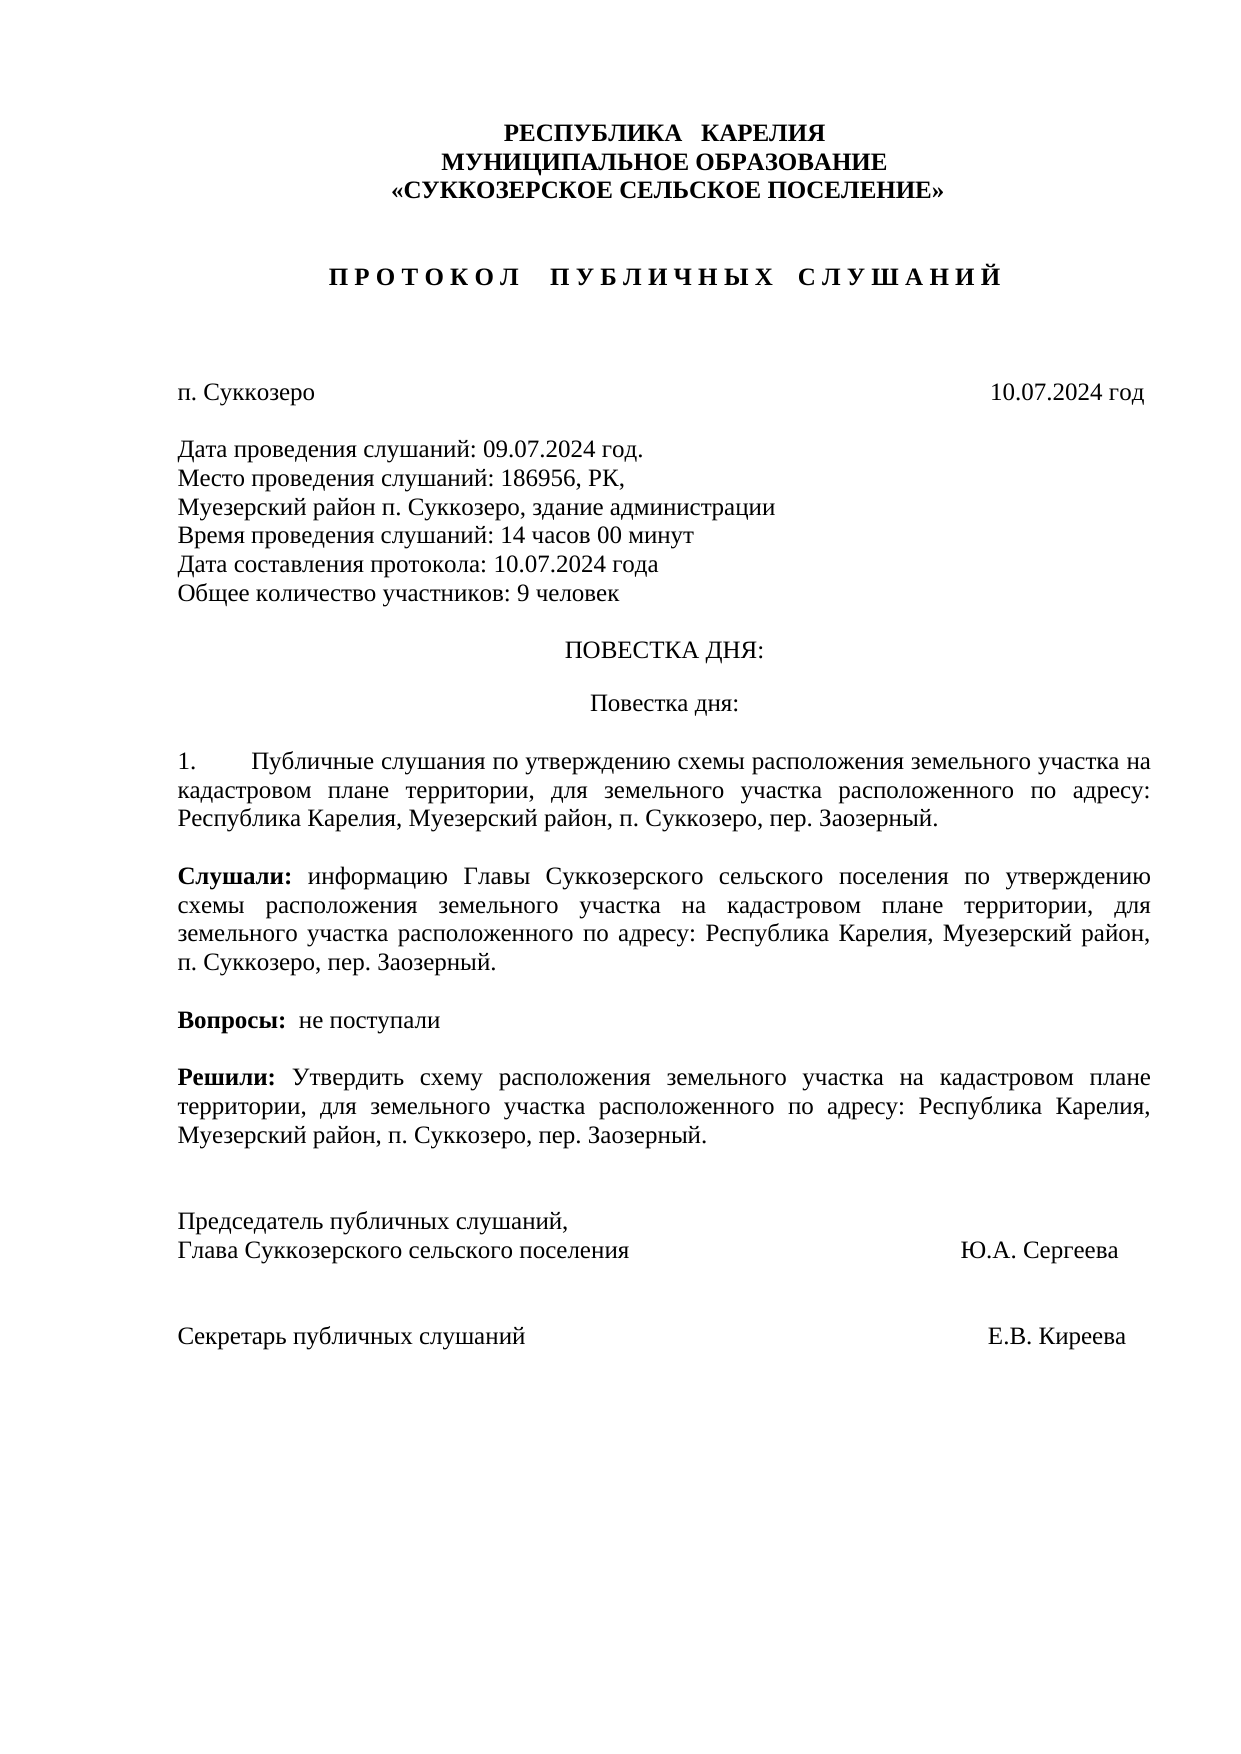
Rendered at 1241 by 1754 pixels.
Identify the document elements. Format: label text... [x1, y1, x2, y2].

text Секретарь публичных слушаний Е.В. Киреева [177, 1321, 1152, 1350]
text Вопросы: не поступали [177, 1005, 1152, 1033]
text п. Суккозеро 10.07.2024 год [177, 377, 1152, 406]
list Публичные слушания по утверждению схемы расположения земельного участка на кадастровом плане территории, для земельного участка расположенного по адресу: Республика Карелия, Муезерский район, п. Суккозеро, пер. Заозерный. [177, 746, 1152, 832]
text РЕСПУБЛИКА КАРЕЛИЯ [177, 118, 1152, 147]
title Время проведения слушаний: 14 часов 00 минут [177, 521, 1152, 549]
text Глава Суккозерского сельского поселения Ю.А. Сергеева [177, 1235, 1152, 1263]
text Председатель публичных слушаний, [177, 1206, 1152, 1235]
title Общее количество участников: 9 человек [177, 578, 1152, 607]
text МУНИЦИПАЛЬНОЕ ОБРАЗОВАНИЕ [177, 147, 1152, 176]
title ПОВЕСТКА ДНЯ: [177, 636, 1152, 664]
text «СУККОЗЕРСКОЕ СЕЛЬСКОЕ ПОСЕЛЕНИЕ» [177, 176, 1152, 204]
title Место проведения слушаний: 186956, РК, [177, 463, 1152, 492]
title Муезерский район п. Суккозеро, здание администрации [177, 492, 1152, 521]
title Дата составления протокола: 10.07.2024 года [177, 549, 1152, 578]
text П Р О Т О К О Л П У Б Л И Ч Н Ы Х С Л У Ш А Н И Й [177, 262, 1152, 291]
text Повестка дня: [177, 688, 1152, 717]
title Дата проведения слушаний: 09.07.2024 год. [162, 434, 1152, 463]
text Слушали: информацию Главы Суккозерского сельского поселения по утверждению схемы расположения земельного участка на кадастровом плане территории, для земельного участка расположенного по адресу: Республика Карелия, Муезерский район, п. Суккозеро, пер. Заозерный. [177, 861, 1152, 976]
text Решили: Утвердить схему расположения земельного участка на кадастровом плане территории, для земельного участка расположенного по адресу: Республика Карелия, Муезерский район, п. Суккозеро, пер. Заозерный. [177, 1062, 1152, 1148]
